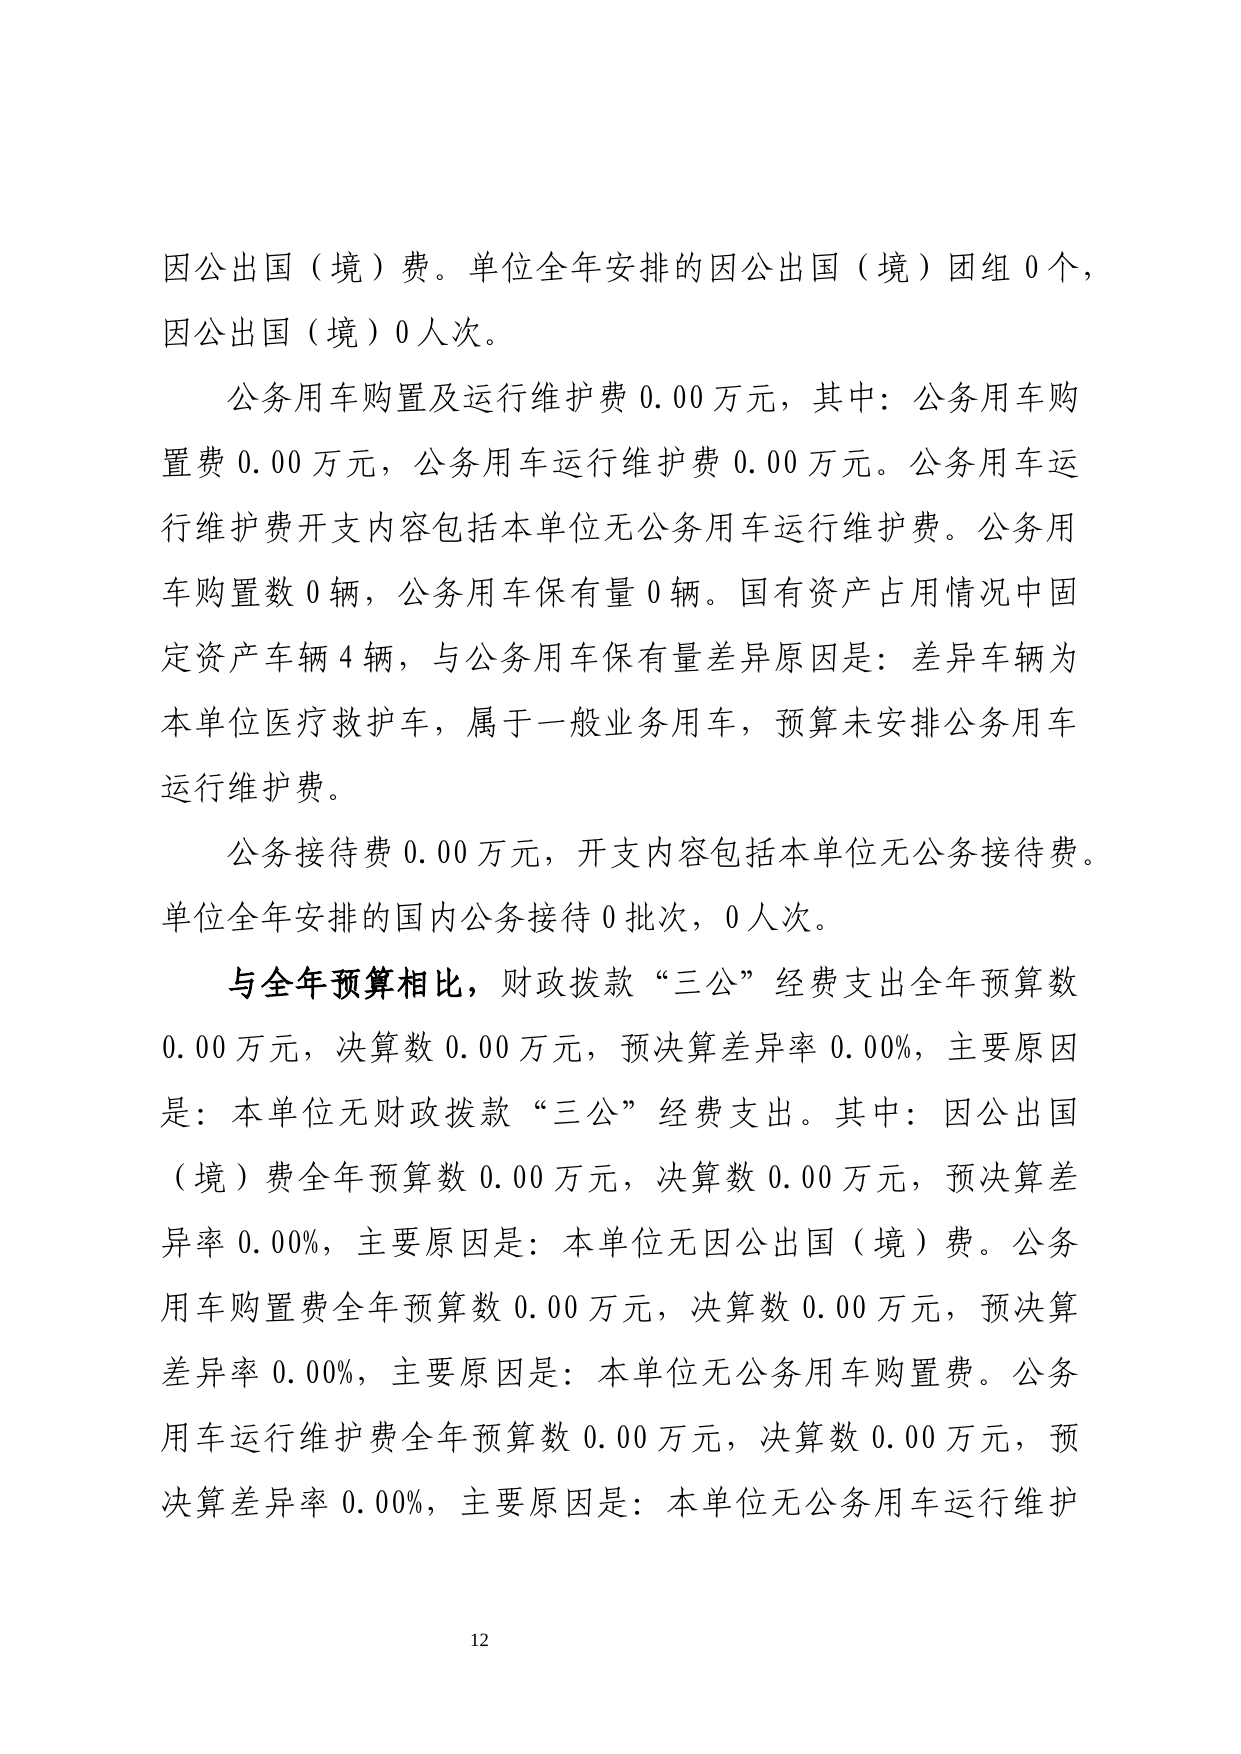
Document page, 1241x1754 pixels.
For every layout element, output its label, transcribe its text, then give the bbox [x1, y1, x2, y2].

text 公务用车购置及运行维护费0.00万元，其中：公务用车购置费0.00万元，公务用车运行维护费0.00万元。公务用车运行维护费开支内容包括本单位无公务用车运行维护费。公务用车购置数0辆，公务用车保有量0辆。国有资产占用情况中固定资产车辆4辆，与公务用车保有量差异原因是：差异车辆为本单位医疗救护车，属于一般业务用车，预算未安排公务用车运行维护费。 [159, 363, 1081, 818]
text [159, 948, 1081, 1533]
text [159, 233, 1081, 363]
text 公务接待费0.00万元，开支内容包括本单位无公务接待费。单位全年安排的国内公务接待0批次，0人次。 [159, 818, 1081, 948]
